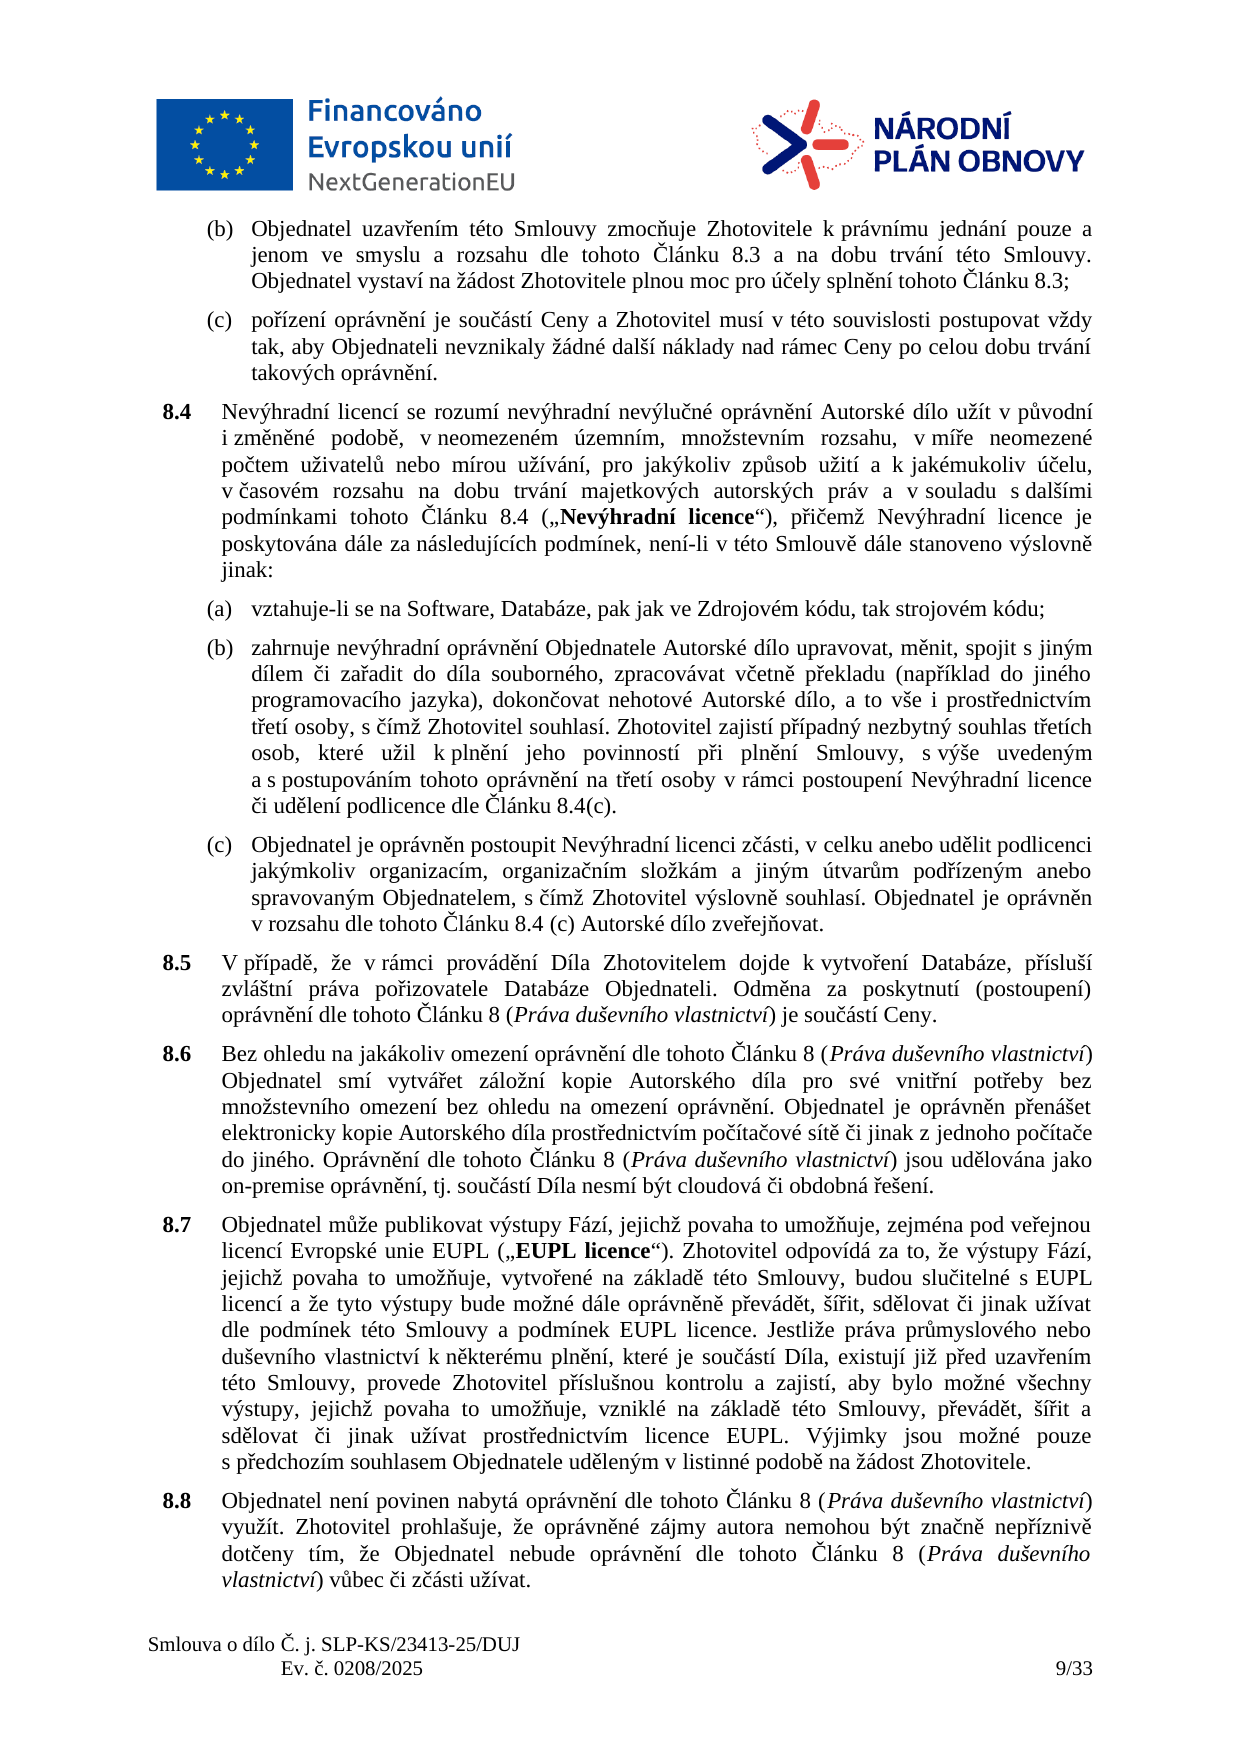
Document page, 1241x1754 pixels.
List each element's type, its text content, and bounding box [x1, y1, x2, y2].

text Bez ohledu na jakákoliv omezení oprávnění dle tohoto Článku 8 (Práva duševního vlastnictví) Objednatel smí vytvářet záložní kopie Autorského díla pro své vnitřní potřeby bez množstevního omezení bez ohledu na omezení oprávnění. Objednatel je oprávněn přenášet elektronicky kopie Autorského díla prostřednictvím počítačové sítě či jinak z jednoho počítače do jiného. Oprávnění dle tohoto Článku 8 (Práva duševního vlastnictví) jsou udělována jako on-premise oprávnění, tj. součástí Díla nesmí být cloudová či obdobná řešení. [162, 1040, 1093, 1198]
text Objednatel může publikovat výstupy Fází, jejichž povaha to umožňuje, zejména pod veřejnou licencí Evropské unie EUPL („EUPL licence“). Zhotovitel odpovídá za to, že výstupy Fází, jejichž povaha to umožňuje, vytvořené na základě této Smlouvy, budou slučitelné s EUPL licencí a že tyto výstupy bude možné dále oprávněně převádět, šířit, sdělovat či jinak užívat dle podmínek této Smlouvy a podmínek EUPL licence. Jestliže práva průmyslového nebo duševního vlastnictví k některému plnění, které je součástí Díla, existují již před uzavřením této Smlouvy, provede Zhotovitel příslušnou kontrolu a zajistí, aby bylo možné všechny výstupy, jejichž povaha to umožňuje, vzniklé na základě této Smlouvy, převádět, šířit a sdělovat či jinak užívat prostřednictvím licence EUPL. Výjimky jsou možné pouze s předchozím souhlasem Objednatele uděleným v listinné podobě na žádost Zhotovitele. [162, 1211, 1093, 1474]
text pořízení oprávnění je součástí Ceny a Zhotovitel musí v této souvislosti postupovat vždy tak, aby Objednateli nevznikaly žádné další náklady nad rámec Ceny po celou dobu trvání takových oprávnění. [207, 306, 1093, 386]
text zahrnuje nevýhradní oprávnění Objednatele Autorské dílo upravovat, měnit, spojit s jiným dílem či zařadit do díla souborného, zpracovávat včetně překladu (například do jiného programovacího jazyka), dokončovat nehotové Autorské dílo, a to vše i prostřednictvím třetí osoby, s čímž Zhotovitel souhlasí. Zhotovitel zajistí případný nezbytný souhlas třetích osob, které užil k plnění jeho povinností při plnění Smlouvy, s výše uvedeným a s postupováním tohoto oprávnění na třetí osoby v rámci postoupení Nevýhradní licence či udělení podlicence dle Článku 8.4(c). [207, 634, 1093, 818]
text Objednatel uzavřením této Smlouvy zmocňuje Zhotovitele k právnímu jednání pouze a jenom ve smyslu a rozsahu dle tohoto Článku 8.3 a na dobu trvání této Smlouvy. Objednatel vystaví na žádost Zhotovitele plnou moc pro účely splnění tohoto Článku 8.3; [207, 215, 1093, 294]
picture [147, 86, 1093, 203]
text vztahuje-li se na Software, Databáze, pak jak ve Zdrojovém kódu, tak strojovém kódu; [207, 595, 1093, 621]
text Objednatel není povinen nabytá oprávnění dle tohoto Článku 8 (Práva duševního vlastnictví) využít. Zhotovitel prohlašuje, že oprávněné zájmy autora nemohou být značně nepříznivě dotčeny tím, že Objednatel nebude oprávnění dle tohoto Článku 8 (Práva duševního vlastnictví) vůbec či zčásti užívat. [162, 1487, 1093, 1592]
text Objednatel je oprávněn postoupit Nevýhradní licenci zčásti, v celku anebo udělit podlicenci jakýmkoliv organizacím, organizačním složkám a jiným útvarům podřízeným anebo spravovaným Objednatelem, s čímž Zhotovitel výslovně souhlasí. Objednatel je oprávněn v rozsahu dle tohoto Článku 8.4 (c) Autorské dílo zveřejňovat. [207, 831, 1093, 936]
text Nevýhradní licencí se rozumí nevýhradní nevýlučné oprávnění Autorské dílo užít v původní i změněné podobě, v neomezeném územním, množstevním rozsahu, v míře neomezené počtem uživatelů nebo mírou užívání, pro jakýkoliv způsob užití a k jakémukoliv účelu, v časovém rozsahu na dobu trvání majetkových autorských práv a v souladu s dalšími podmínkami tohoto Článku 8.4 („Nevýhradní licence“), přičemž Nevýhradní licence je poskytována dále za následujících podmínek, není-li v této Smlouvě dále stanoveno výslovně jinak: [162, 398, 1093, 582]
text V případě, že v rámci provádění Díla Zhotovitelem dojde k vytvoření Databáze, přísluší zvláštní práva pořizovatele Databáze Objednateli. Odměna za poskytnutí (postoupení) oprávnění dle tohoto Článku 8 (Práva duševního vlastnictví) je součástí Ceny. [162, 949, 1093, 1028]
